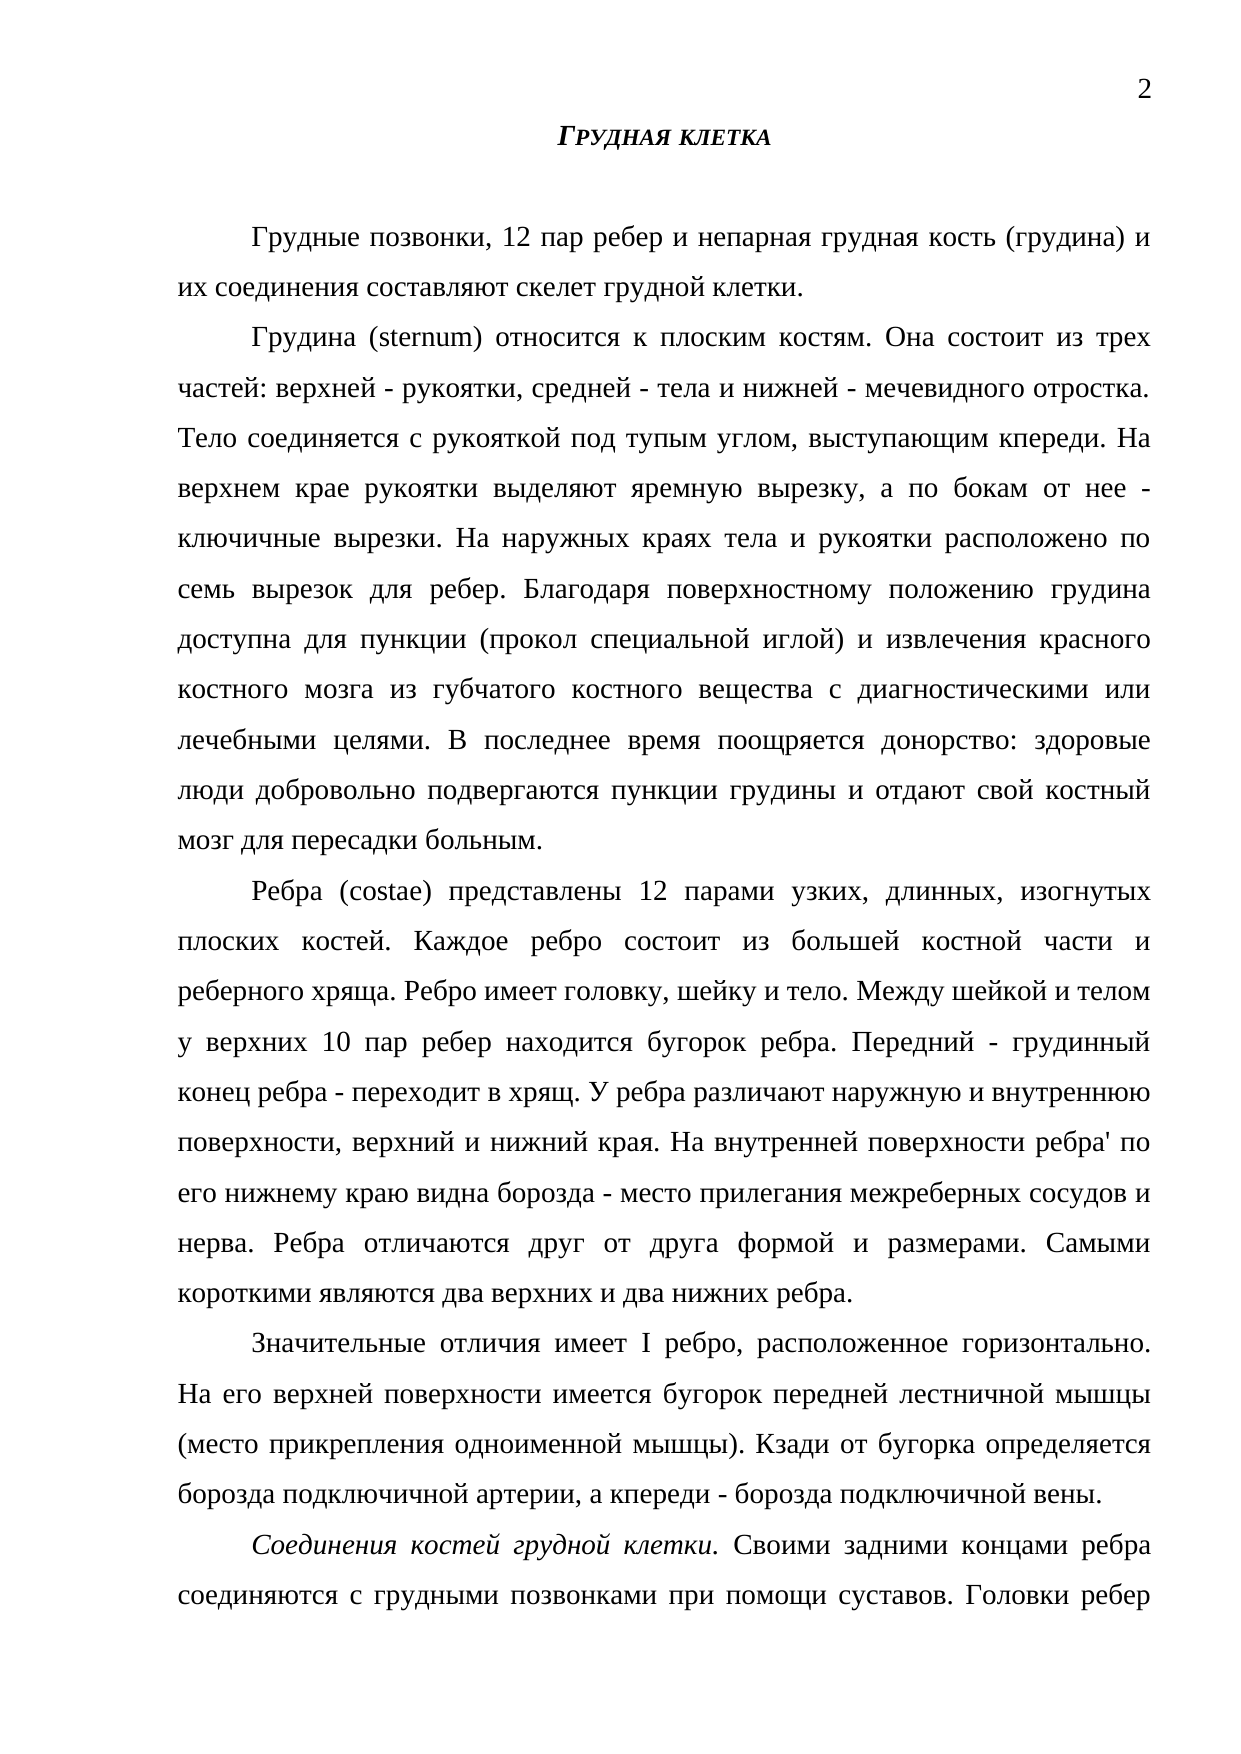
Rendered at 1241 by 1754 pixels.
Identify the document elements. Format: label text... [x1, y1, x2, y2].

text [177, 1527, 1152, 1611]
subtitle Грудная клетка [177, 118, 1152, 152]
text Грудина (sternum) относится к плоским костям. Она состоит из трех частей: верхней - рукоятки, средней - тела и нижней - мечевидного отростка. Тело соединяется с рукояткой под тупым углом, выступающим кпереди. На верхнем крае рукоятки выделяют яремную вырезку, а по бокам от нее - ключичные вырезки. На наружных краях тела и рукоятки расположено по семь вырезок для ребер. Благодаря поверхностному положению грудина доступна для пункции (прокол специальной иглой) и извлечения красного костного мозга из губчатого костного вещества с диагностическими или лечебными целями. В последнее время поощряется донорство: здоровые люди добровольно подвергаются пункции грудины и отдают свой костный мозг для пересадки больным. [177, 319, 1152, 856]
text Значительные отличия имеет I ребро, расположенное горизонтально. На его верхней поверхности имеется бугорок передней лестничной мышцы (место прикрепления одноименной мышцы). Кзади от бугорка определяется борозда подключичной артерии, а кпереди - борозда подключичной вены. [177, 1326, 1152, 1510]
text Ребра (costae) представлены 12 парами узких, длинных, изогнутых плоских костей. Каждое ребро состоит из большей костной части и реберного хряща. Ребро имеет головку, шейку и тело. Между шейкой и телом у верхних 10 пар ребер находится бугорок ребра. Передний - грудинный конец ребра - переходит в хрящ. У ребра различают наружную и внутреннюю поверхности, верхний и нижний края. На внутренней поверхности ребра' по его нижнему краю видна борозда - место прилегания межреберных сосудов и нерва. Ребра отличаются друг от друга формой и размерами. Самыми короткими являются два верхних и два нижних ребра. [177, 873, 1152, 1309]
text Грудные позвонки, 12 пар ребер и непарная грудная кость (грудина) и их соединения составляют скелет грудной клетки. [177, 219, 1152, 303]
